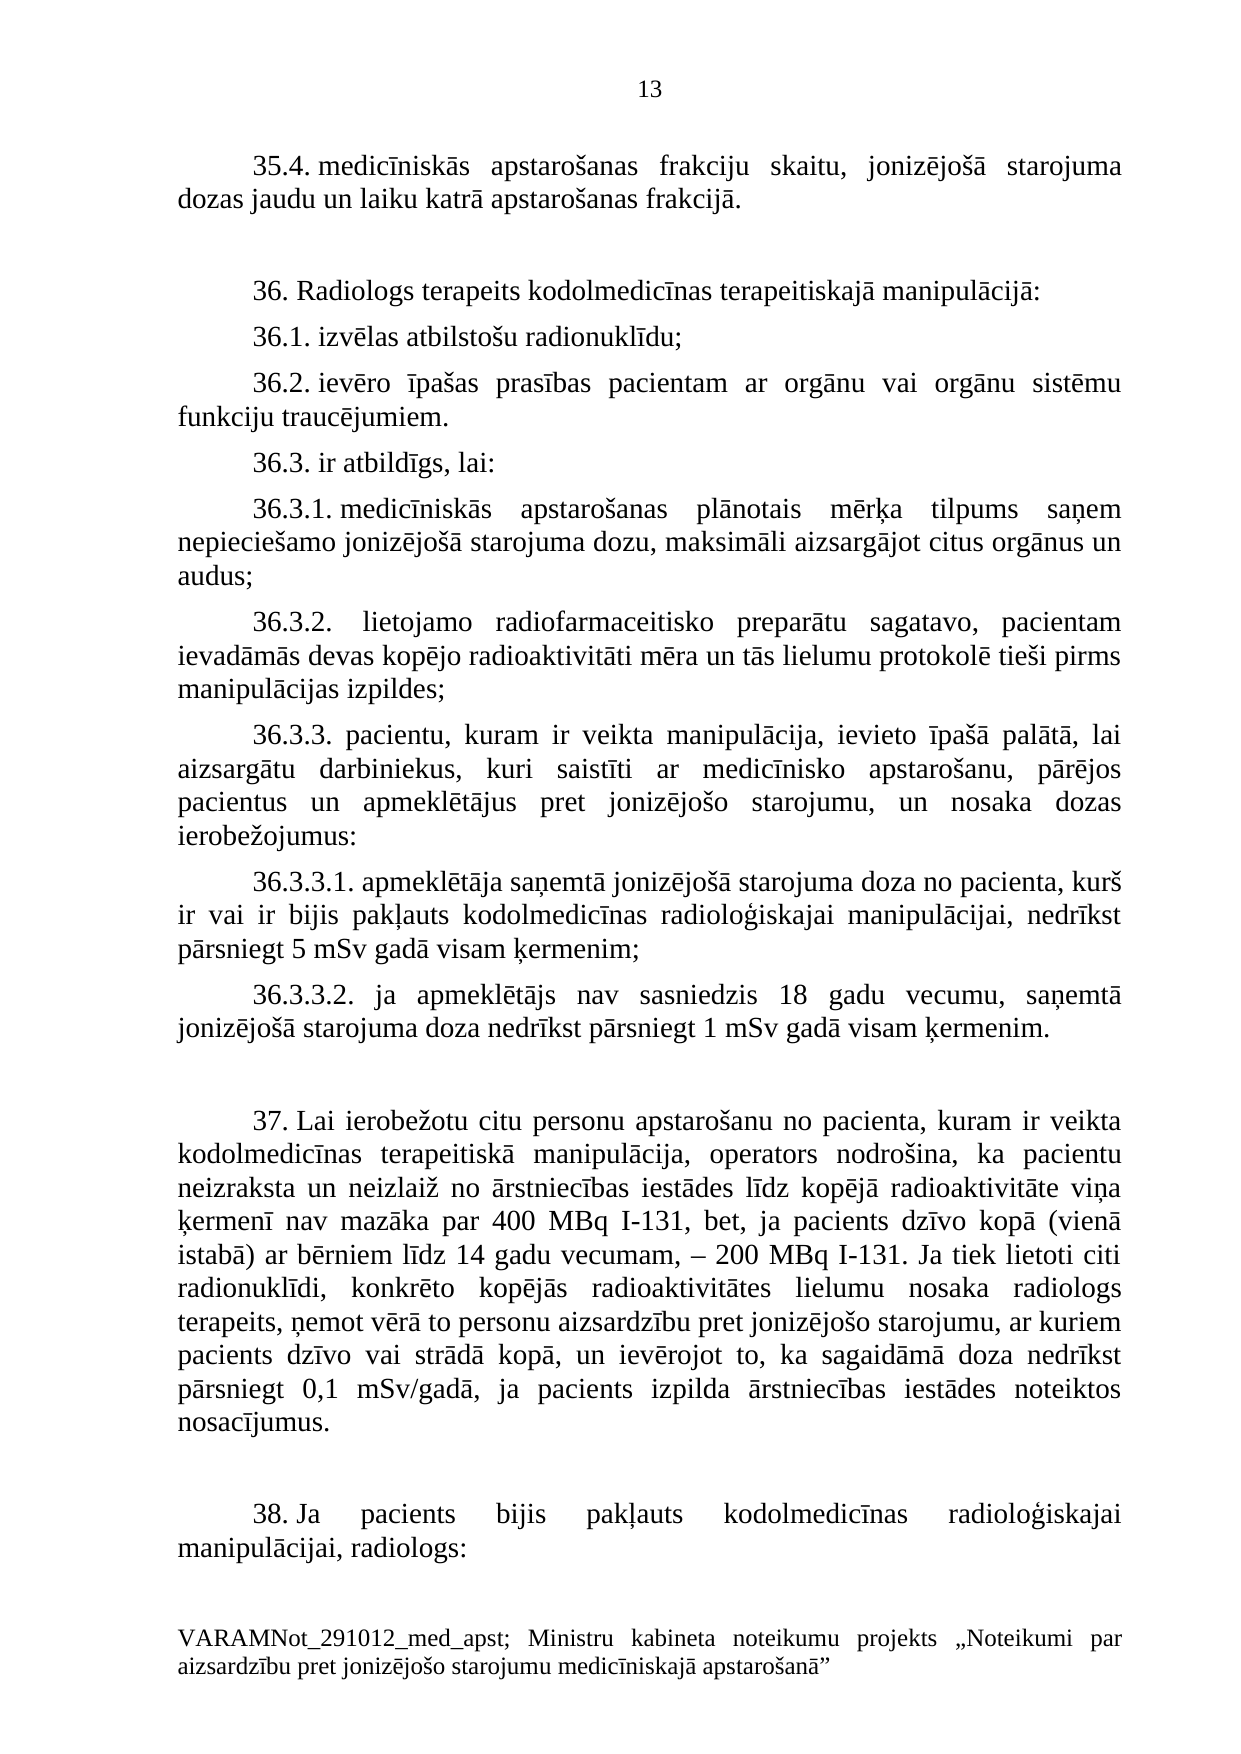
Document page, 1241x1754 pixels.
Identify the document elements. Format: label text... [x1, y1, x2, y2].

text 36. Radiologs terapeits kodolmedicīnas terapeitiskajā manipulācijā: [177, 273, 1122, 307]
text 36.3.1. medicīniskās apstarošanas plānotais mērķa tilpums saņem nepieciešamo jonizējošā starojuma dozu, maksimāli aizsargājot citus orgānus un audus; [177, 491, 1122, 592]
text 38. Ja pacients bijis pakļauts kodolmedicīnas radioloģiskajai manipulācijai, radiologs: [177, 1497, 1122, 1564]
text 37. Lai ierobežotu citu personu apstarošanu no pacienta, kuram ir veikta kodolmedicīnas terapeitiskā manipulācija, operators nodrošina, ka pacientu neizraksta un neizlaiž no ārstniecības iestādes līdz kopējā radioaktivitāte viņa ķermenī nav mazāka par 400 MBq I-131, bet, ja pacients dzīvo kopā (vienā istabā) ar bērniem līdz 14 gadu vecumam, – 200 MBq I-131. Ja tiek lietoti citi radionuklīdi, konkrēto kopējās radioaktivitātes lielumu nosaka radiologs terapeits, ņemot vērā to personu aizsardzību pret jonizējošo starojumu, ar kuriem pacients dzīvo vai strādā kopā, un ievērojot to, ka sagaidāmā doza nedrīkst pārsniegt 0,1 mSv/gadā, ja pacients izpilda ārstniecības iestādes noteiktos nosacījumus. [177, 1103, 1122, 1438]
text 36.3.2. lietojamo radiofarmaceitisko preparātu sagatavo, pacientam ievadāmās devas kopējo radioaktivitāti mēra un tās lielumu protokolē tieši pirms manipulācijas izpildes; [177, 604, 1122, 705]
text 35.4. medicīniskās apstarošanas frakciju skaitu, jonizējošā starojuma dozas jaudu un laiku katrā apstarošanas frakcijā. [177, 148, 1122, 215]
text 36.3.3. pacientu, kuram ir veikta manipulācija, ievieto īpašā palātā, lai aizsargātu darbiniekus, kuri saistīti ar medicīnisko apstarošanu, pārējos pacientus un apmeklētājus pret jonizējošo starojumu, un nosaka dozas ierobežojumus: [177, 717, 1122, 851]
text 36.3.3.2. ja apmeklētājs nav sasniedzis 18 gadu vecumu, saņemtā jonizējošā starojuma doza nedrīkst pārsniegt 1 mSv gadā visam ķermenim. [177, 977, 1122, 1044]
text 36.3. ir atbildīgs, lai: [177, 445, 1122, 478]
text 36.3.3.1. apmeklētāja saņemtā jonizējošā starojuma doza no pacienta, kurš ir vai ir bijis pakļauts kodolmedicīnas radioloģiskajai manipulācijai, nedrīkst pārsniegt 5 mSv gadā visam ķermenim; [177, 864, 1122, 964]
text 36.2. ievēro īpašas prasības pacientam ar orgānu vai orgānu sistēmu funkciju traucējumiem. [177, 365, 1122, 432]
text 36.1. izvēlas atbilstošu radionuklīdu; [177, 319, 1122, 353]
